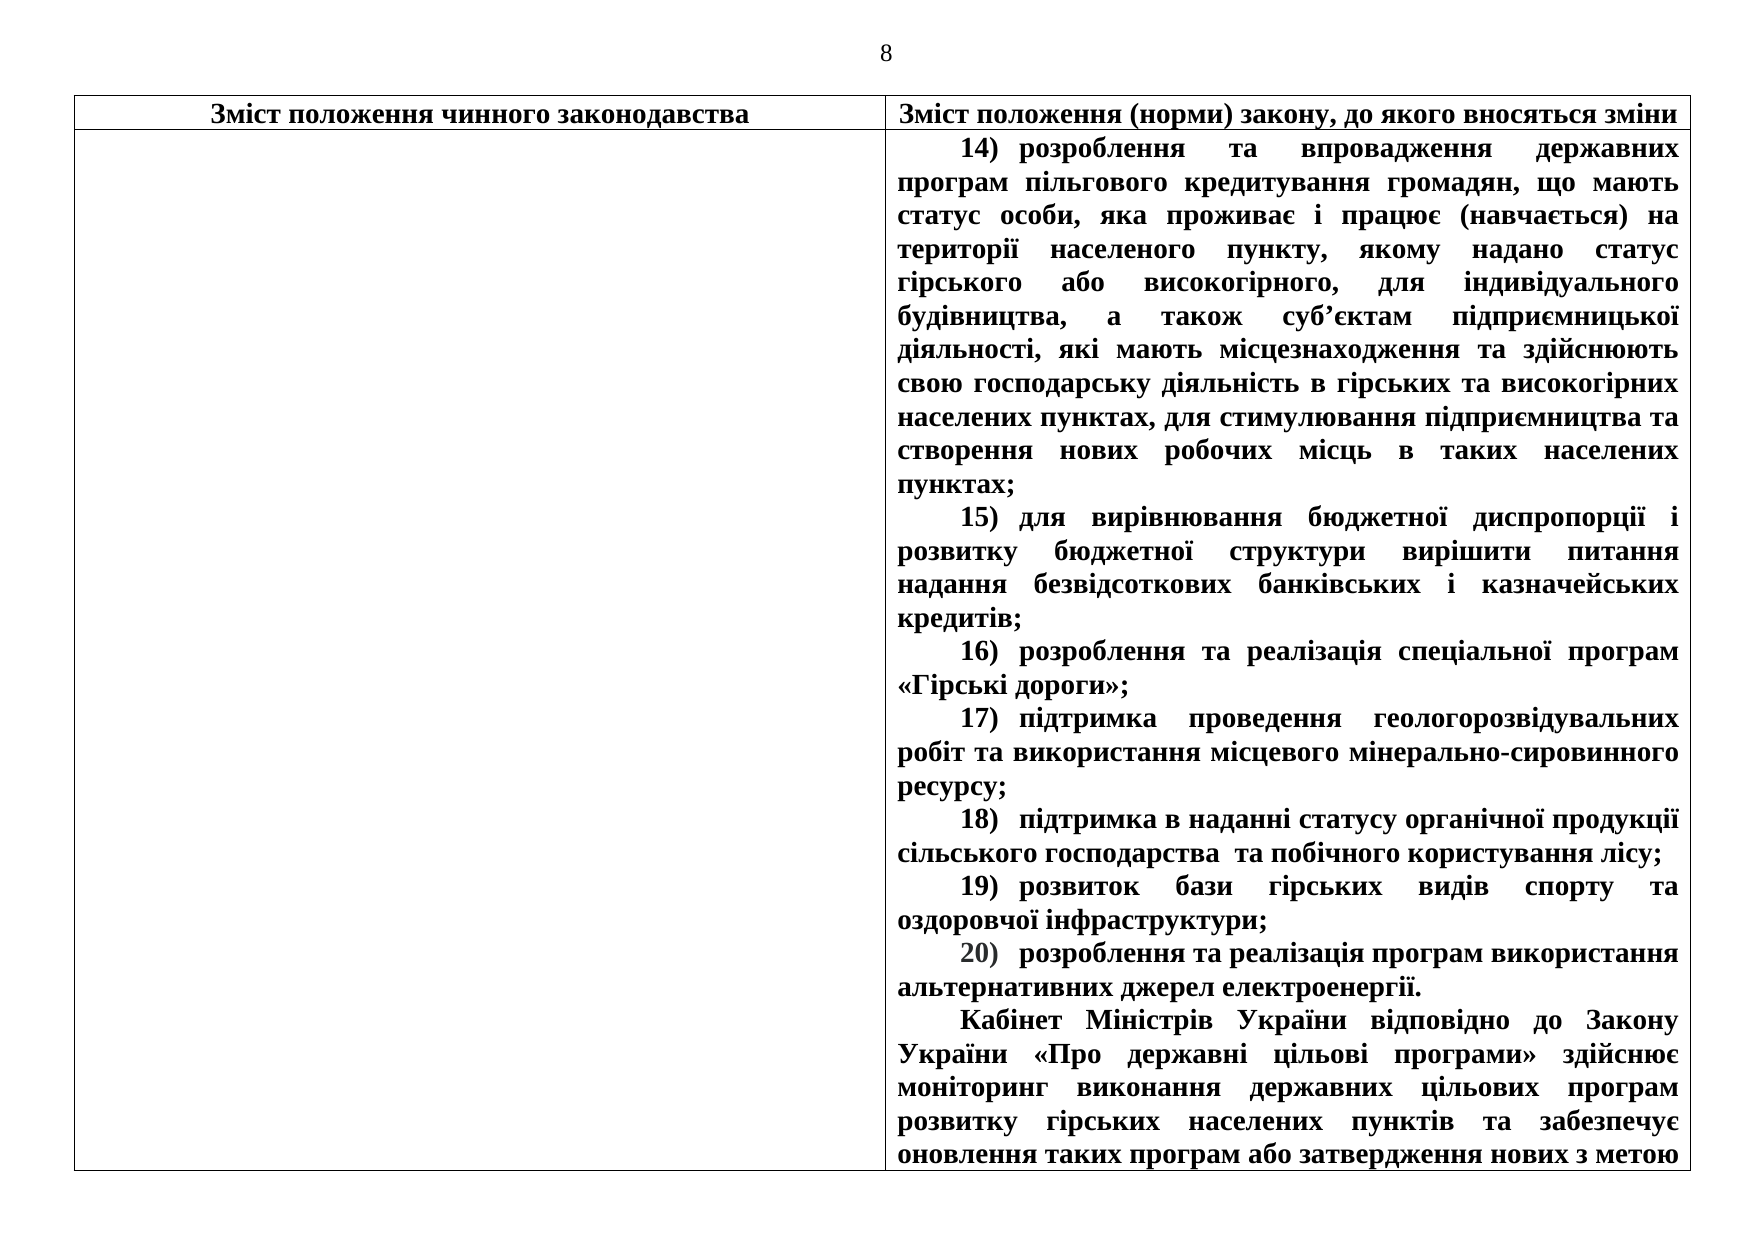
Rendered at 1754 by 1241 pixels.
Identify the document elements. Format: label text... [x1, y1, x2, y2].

table_header Зміст положення (норми) закону, до якого вносяться зміни [886, 96, 1690, 129]
table_header Зміст положення чинного законодавства [75, 96, 885, 129]
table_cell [75, 130, 885, 1170]
